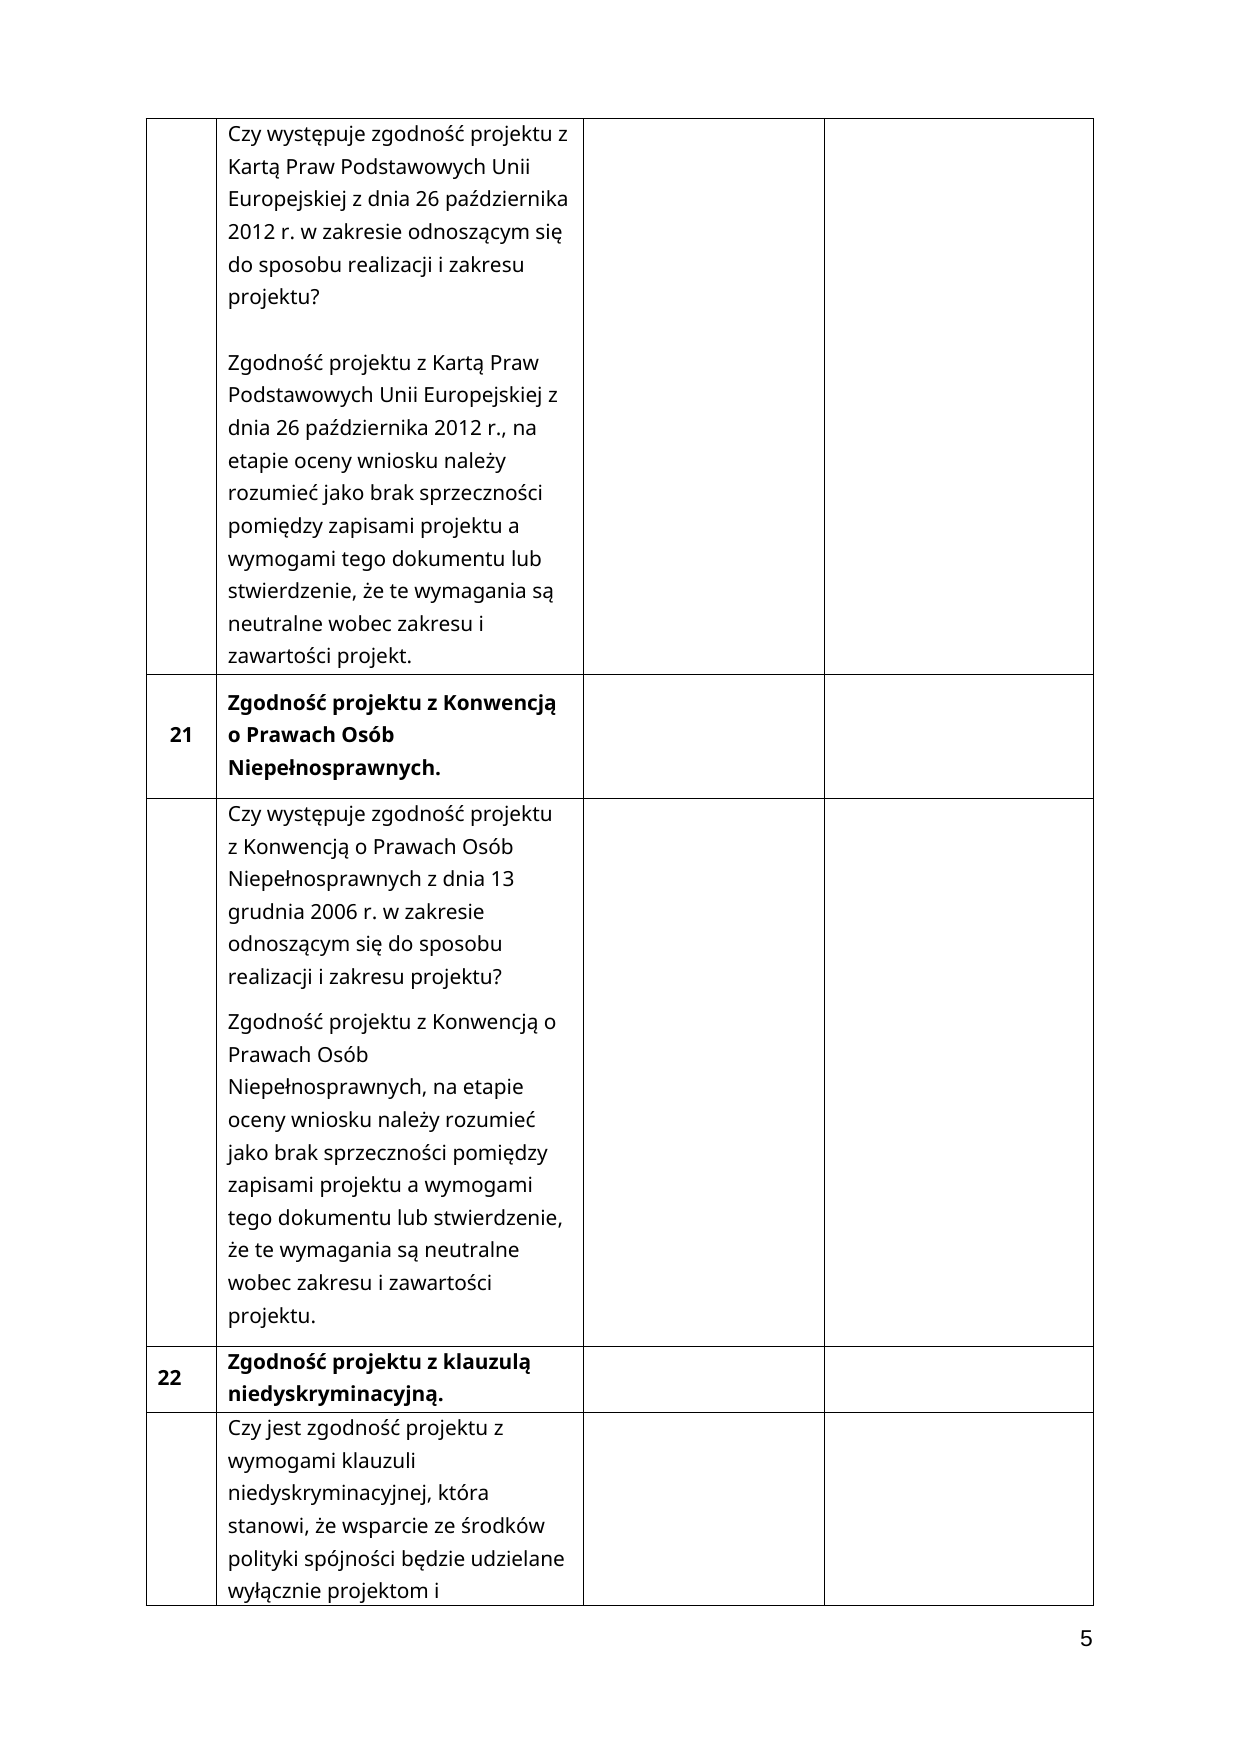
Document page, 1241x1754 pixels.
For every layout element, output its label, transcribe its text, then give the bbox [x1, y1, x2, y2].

table_cell [825, 675, 1093, 798]
table_cell Zgodność projektu z Konwencją o Prawach Osób Niepełnosprawnych. [217, 675, 583, 798]
table_cell Zgodność projektu z klauzulą niedyskryminacyjną. [217, 1347, 583, 1412]
table_cell [147, 799, 216, 1346]
table_cell 22 [147, 1347, 216, 1412]
table_cell [584, 1413, 824, 1605]
table_cell Czy występuje zgodność projektu z Kartą Praw Podstawowych Unii Europejskiej z dnia 26 października 2012 r. w zakresie odnoszącym się do sposobu realizacji i zakresu projektu? Zgodność projektu z Kartą Praw Podstawowych Unii Europejskiej z dnia 26 października 2012 r., na etapie oceny wniosku należy rozumieć jako brak sprzeczności pomiędzy zapisami projektu a wymogami tego dokumentu lub stwierdzenie, że te wymagania są neutralne wobec zakresu i zawartości projekt. [217, 119, 583, 674]
table_cell [584, 1347, 824, 1412]
table_cell [825, 799, 1093, 1346]
table_cell 21 [147, 675, 216, 798]
table_cell [584, 119, 824, 674]
table_cell [825, 1347, 1093, 1412]
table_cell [217, 1413, 583, 1605]
table_cell Czy występuje zgodność projektu z Konwencją o Prawach Osób Niepełnosprawnych z dnia 13 grudnia 2006 r. w zakresie odnoszącym się do sposobu realizacji i zakresu projektu? Zgodność projektu z Konwencją o Prawach Osób Niepełnosprawnych, na etapie oceny wniosku należy rozumieć jako brak sprzeczności pomiędzy zapisami projektu a wymogami tego dokumentu lub stwierdzenie, że te wymagania są neutralne wobec zakresu i zawartości projektu. [217, 799, 583, 1346]
table_cell [584, 799, 824, 1346]
table_cell [825, 1413, 1093, 1605]
table_cell [825, 119, 1093, 674]
table_cell [147, 1413, 216, 1605]
table_cell [147, 119, 216, 674]
table_cell [584, 675, 824, 798]
